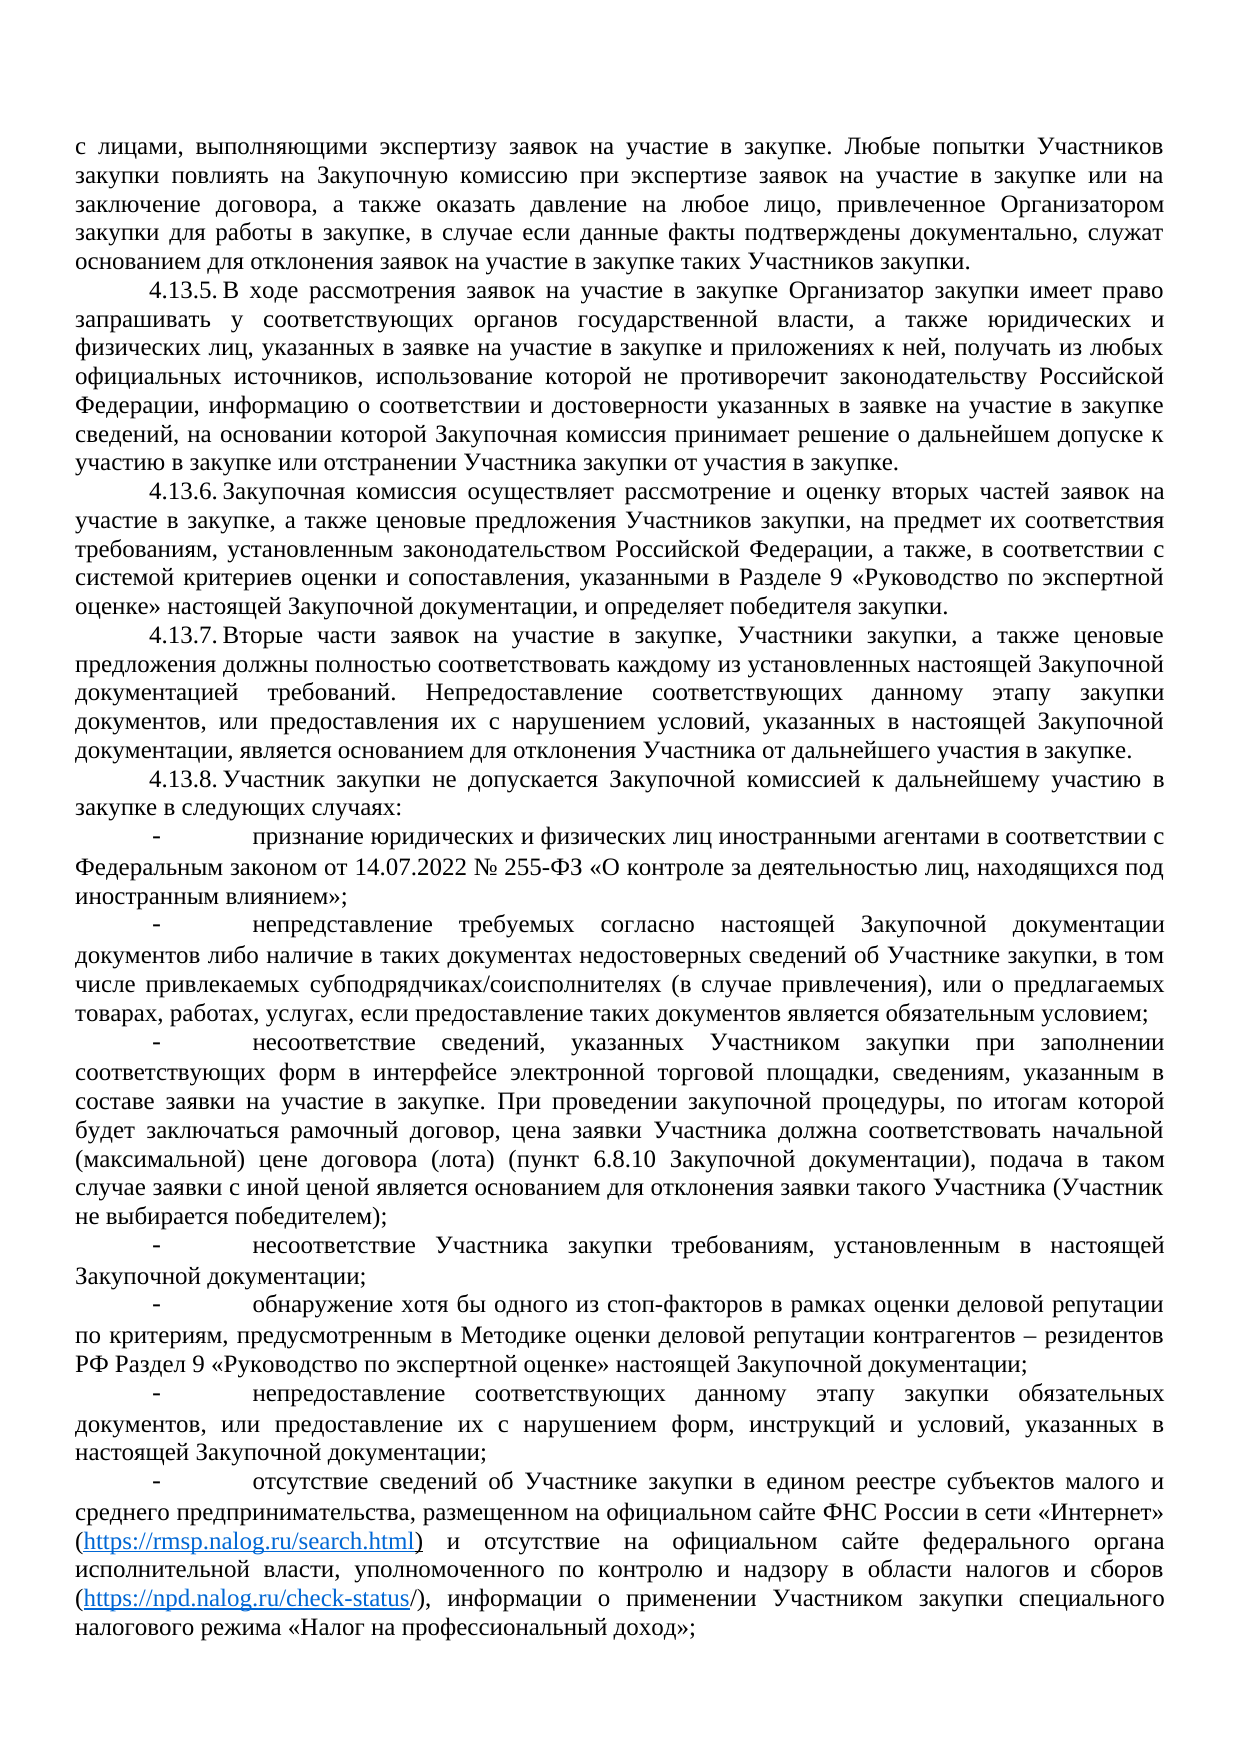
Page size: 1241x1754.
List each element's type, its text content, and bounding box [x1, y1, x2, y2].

list обнаружение хотя бы одного из стоп-факторов в рамках оценки деловой репутации по критериям, предусмотренным в Методике оценки деловой репутации контрагентов – резидентов РФ Раздел 9 «Руководство по экспертной оценке» настоящей Закупочной документации; [75, 1289, 1165, 1378]
list отсутствие cведений об Участнике закупки в едином реестре субъектов малого и среднего предпринимательства, размещенном на официальном сайте ФНС России в сети «Интернет» (https://rmsp.nalog.ru/search.html) и отсутствие на официальном сайте федерального органа исполнительной власти, уполномоченного по контролю и надзору в области налогов и сборов (https://npd.nalog.ru/check-status/), информации о применении Участником закупки специального налогового режима «Налог на профессиональный доход»; [75, 1466, 1165, 1641]
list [75, 131, 1165, 275]
list Закупочная комиссия осуществляет рассмотрение и оценку вторых частей заявок на участие в закупке, а также ценовые предложения Участников закупки, на предмет их соответствия требованиям, установленным законодательством Российской Федерации, а также, в соответствии с системой критериев оценки и сопоставления, указанными в Разделе 9 «Руководство по экспертной оценке» настоящей Закупочной документации, и определяет победителя закупки. [75, 476, 1165, 620]
list несоответствие Участника закупки требованиям, установленным в настоящей Закупочной документации; [75, 1230, 1165, 1289]
list В ходе рассмотрения заявок на участие в закупке Организатор закупки имеет право запрашивать у соответствующих органов государственной власти, а также юридических и физических лиц, указанных в заявке на участие в закупке и приложениях к ней, получать из любых официальных источников, использование которой не противоречит законодательству Российской Федерации, информацию о соответствии и достоверности указанных в заявке на участие в закупке сведений, на основании которой Закупочная комиссия принимает решение о дальнейшем допуске к участию в закупке или отстранении Участника закупки от участия в закупке. [75, 275, 1165, 476]
list признание юридических и физических лиц иностранными агентами в соответствии с Федеральным законом от 14.07.2022 № 255-ФЗ «О контроле за деятельностью лиц, находящихся под иностранным влиянием»; [75, 821, 1165, 909]
list непредставление требуемых согласно настоящей Закупочной документации документов либо наличие в таких документах недостоверных сведений об Участнике закупки, в том числе привлекаемых субподрядчиках/соисполнителях (в случае привлечения), или о предлагаемых товарах, работах, услугах, если предоставление таких документов является обязательным условием; [75, 909, 1165, 1027]
list несоответствие сведений, указанных Участником закупки при заполнении соответствующих форм в интерфейсе электронной торговой площадки, сведениям, указанным в составе заявки на участие в закупке. При проведении закупочной процедуры, по итогам которой будет заключаться рамочный договор, цена заявки Участника должна соответствовать начальной (максимальной) цене договора (лота) (пункт 6.8.10 Закупочной документации), подача в таком случае заявки с иной ценой является основанием для отклонения заявки такого Участника (Участник не выбирается победителем); [75, 1027, 1165, 1230]
list непредоставление соответствующих данному этапу закупки обязательных документов, или предоставление их с нарушением форм, инструкций и условий, указанных в настоящей Закупочной документации; [75, 1378, 1165, 1466]
list Вторые части заявок на участие в закупке, Участники закупки, а также ценовые предложения должны полностью соответствовать каждому из установленных настоящей Закупочной документацией требований. Непредоставление соответствующих данному этапу закупки документов, или предоставления их с нарушением условий, указанных в настоящей Закупочной документации, является основанием для отклонения Участника от дальнейшего участия в закупке. [75, 620, 1165, 764]
list Участник закупки не допускается Закупочной комиссией к дальнейшему участию в закупке в следующих случаях: [75, 764, 1165, 821]
